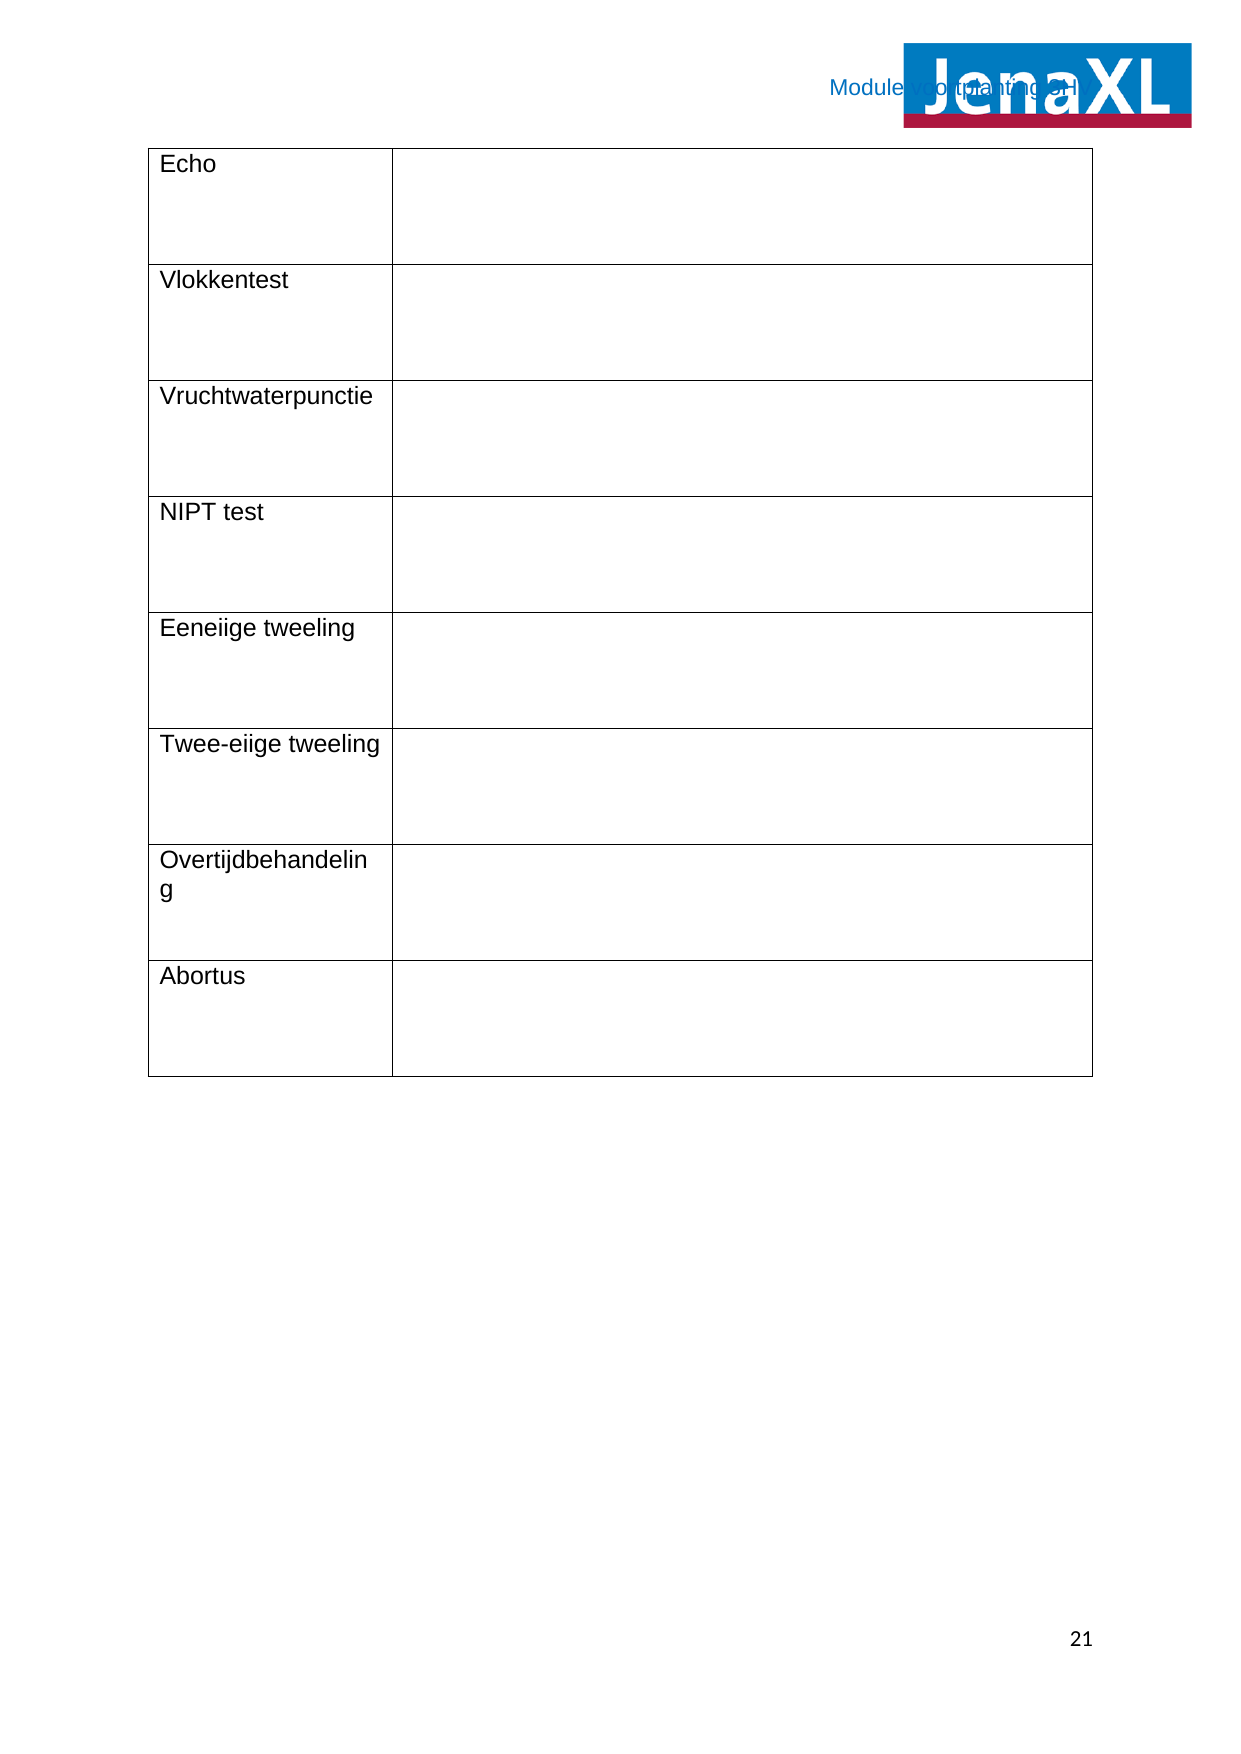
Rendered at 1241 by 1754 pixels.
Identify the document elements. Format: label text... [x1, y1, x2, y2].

table_cell Vruchtwaterpunctie [149, 381, 392, 496]
table_cell Overtijdbehandeling [149, 845, 392, 960]
table_cell [393, 381, 1092, 496]
table_cell [393, 729, 1092, 844]
table_cell [393, 845, 1092, 960]
table_cell [393, 265, 1092, 380]
table_cell Abortus [149, 961, 392, 1076]
table_cell Twee-eiige tweeling [149, 729, 392, 844]
table_cell Echo [149, 149, 392, 264]
table_cell NIPT test [149, 497, 392, 612]
picture [903, 43, 1192, 128]
table_cell [393, 149, 1092, 264]
table_cell [393, 961, 1092, 1076]
table_cell [393, 497, 1092, 612]
table_cell Eeneiige tweeling [149, 613, 392, 728]
table_cell Vlokkentest [149, 265, 392, 380]
table_cell [393, 613, 1092, 728]
